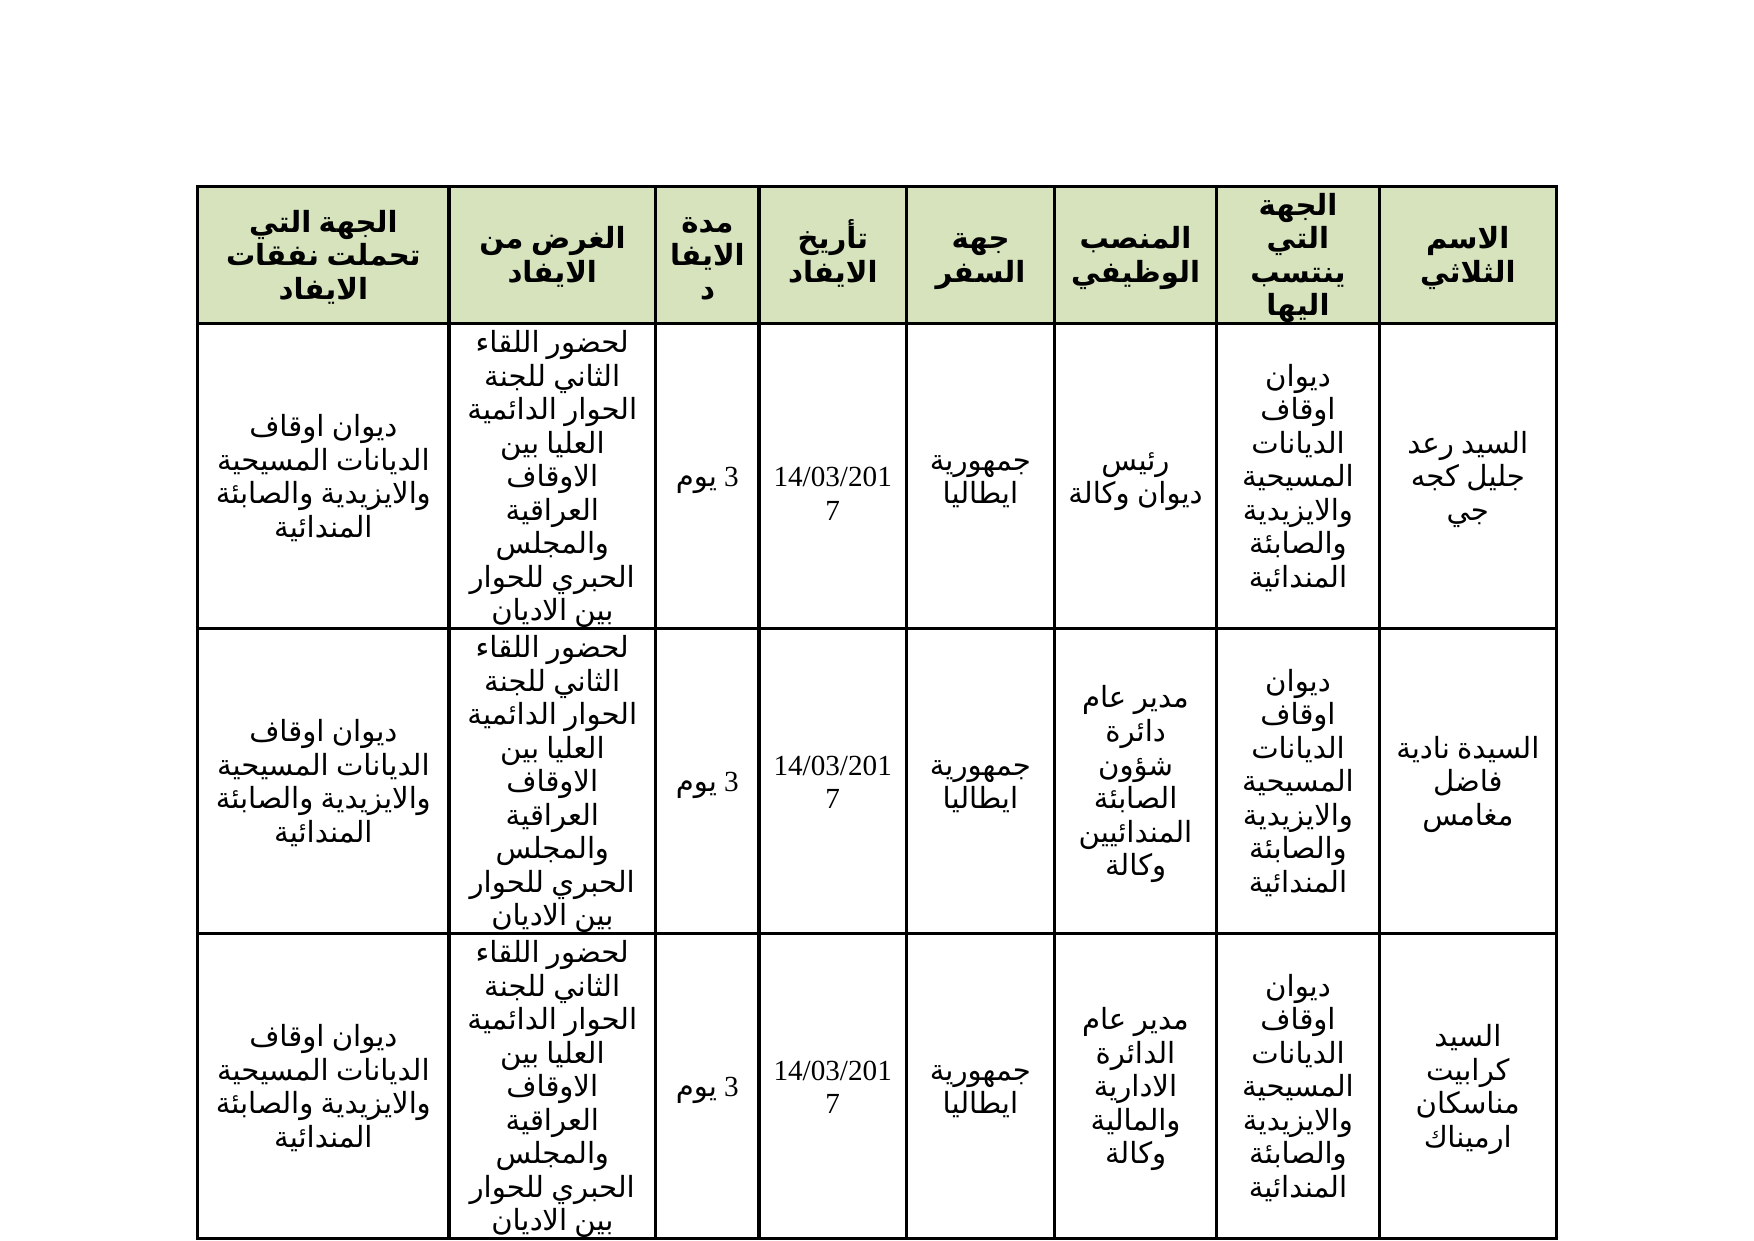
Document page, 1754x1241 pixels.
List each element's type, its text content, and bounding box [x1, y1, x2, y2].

table_cell ديوان اوقاف الديانات المسيحية والايزيدية والصابئة المندائية [199, 935, 447, 1237]
table_cell جمهورية ايطاليا [908, 935, 1053, 1237]
table_cell ديوان اوقاف الديانات المسيحية والايزيدية والصابئة المندائية [199, 630, 447, 932]
table_header الجهة التي تحملت نفقات الايفاد [199, 188, 447, 322]
table_cell ديوان اوقاف الديانات المسيحية والايزيدية والصابئة المندائية [1218, 935, 1378, 1237]
table_cell السيدة نادية فاضل مغامس [1381, 630, 1555, 932]
table_cell رئيس ديوان وكالة [1056, 325, 1215, 627]
table_header الجهة التي ينتسب اليها [1218, 188, 1378, 322]
table_header الغرض من الايفاد [451, 188, 654, 322]
table_cell مدير عام دائرة شؤون الصابئة المندائيين وكالة [1056, 630, 1215, 932]
table_cell 3 يوم [657, 630, 757, 932]
table_cell جمهورية ايطاليا [908, 325, 1053, 627]
table_header مدة الايفاد [657, 188, 757, 322]
table_cell لحضور اللقاء الثاني للجنة الحوار الدائمية العليا بين الاوقاف العراقية والمجلس الحبري للحوار بين الاديان [451, 325, 654, 627]
table_header تأريخ الايفاد [761, 188, 905, 322]
table_cell مدير عام الدائرة الادارية والمالية وكالة [1056, 935, 1215, 1237]
table_cell لحضور اللقاء الثاني للجنة الحوار الدائمية العليا بين الاوقاف العراقية والمجلس الحبري للحوار بين الاديان [451, 935, 654, 1237]
table_header الاسم الثلاثي [1381, 188, 1555, 322]
table_cell 14/03/2017 [761, 630, 905, 932]
table_cell 3 يوم [657, 935, 757, 1237]
table_cell ديوان اوقاف الديانات المسيحية والايزيدية والصابئة المندائية [199, 325, 447, 627]
table_header المنصب الوظيفي [1056, 188, 1215, 322]
table_cell ديوان اوقاف الديانات المسيحية والايزيدية والصابئة المندائية [1218, 630, 1378, 932]
table_header جهة السفر [908, 188, 1053, 322]
table_cell السيد كرابيت مناسكان ارميناك [1381, 935, 1555, 1237]
table_cell السيد رعد جليل كجه جي [1381, 325, 1555, 627]
table_cell جمهورية ايطاليا [908, 630, 1053, 932]
table_cell ديوان اوقاف الديانات المسيحية والايزيدية والصابئة المندائية [1218, 325, 1378, 627]
table_cell لحضور اللقاء الثاني للجنة الحوار الدائمية العليا بين الاوقاف العراقية والمجلس الحبري للحوار بين الاديان [451, 630, 654, 932]
table_cell 14/03/2017 [761, 325, 905, 627]
table_cell 14/03/2017 [761, 935, 905, 1237]
table_cell 3 يوم [657, 325, 757, 627]
